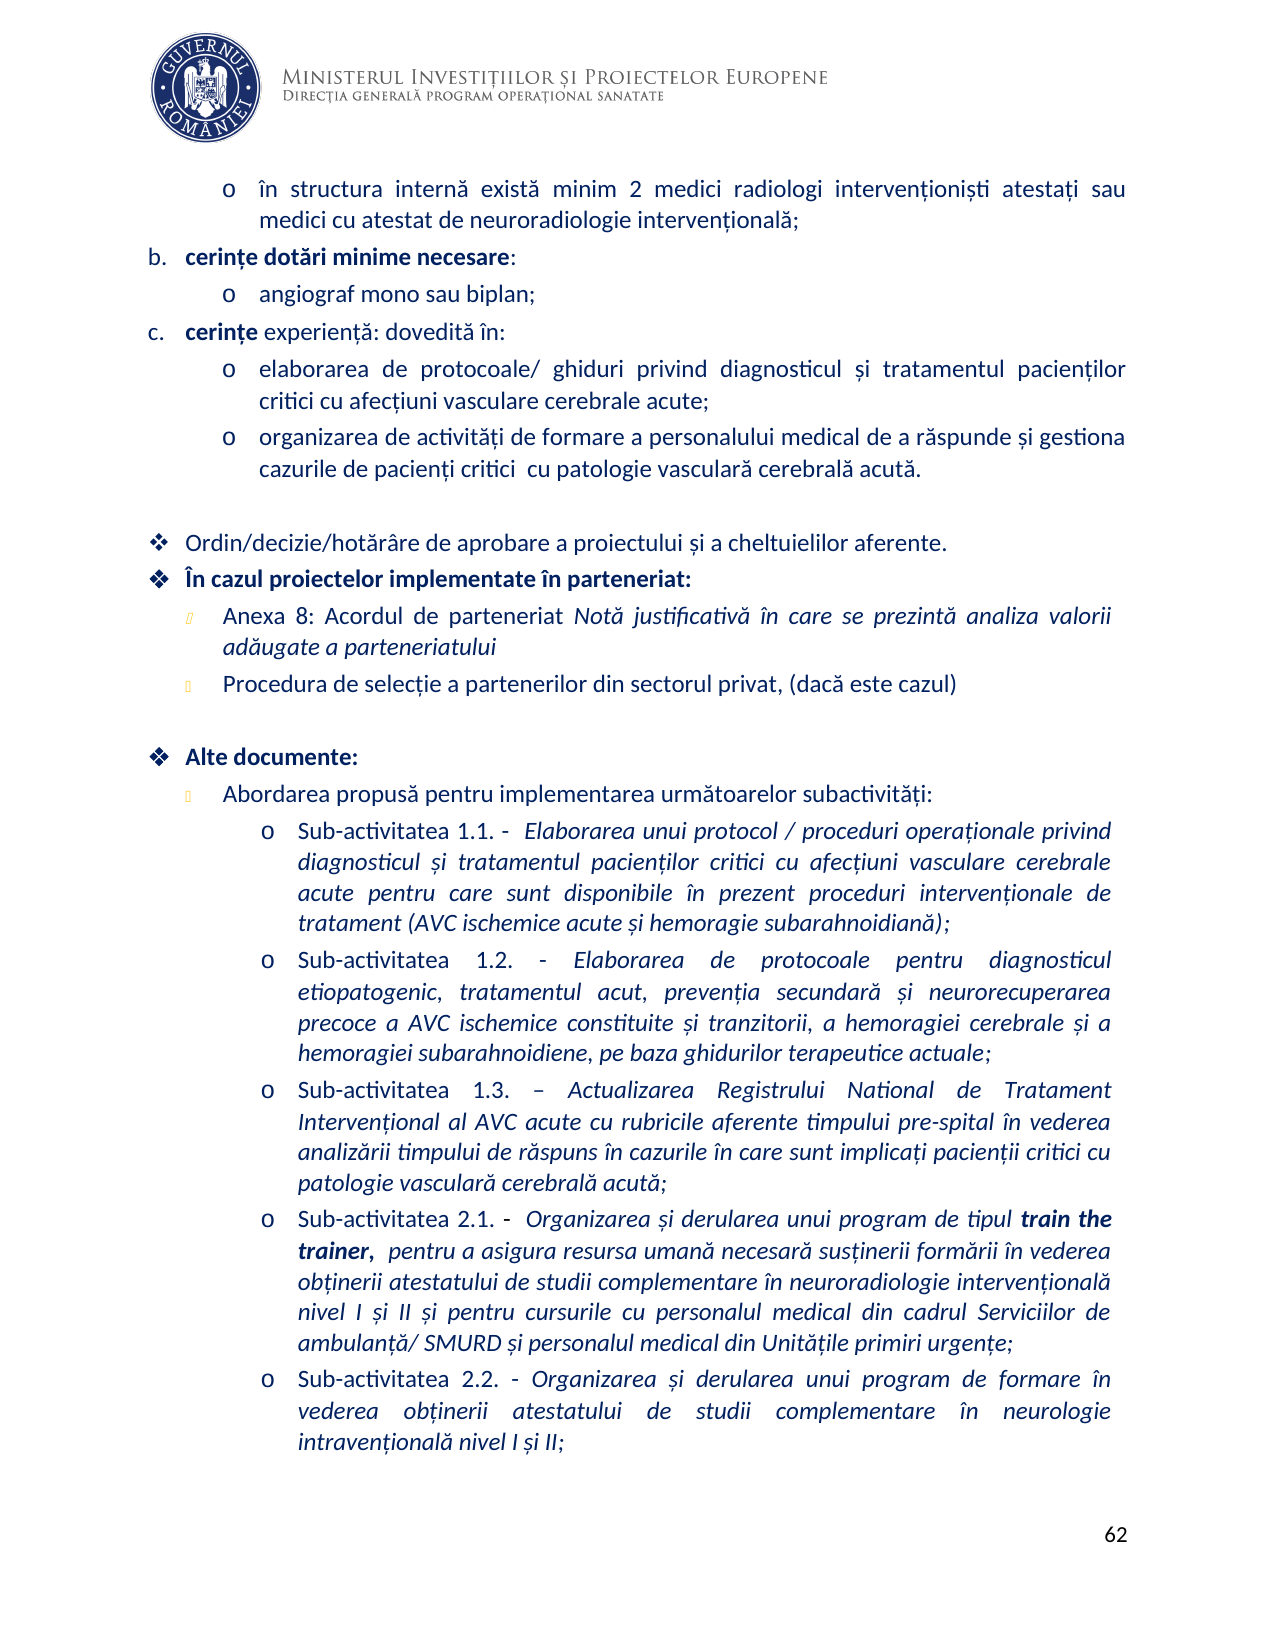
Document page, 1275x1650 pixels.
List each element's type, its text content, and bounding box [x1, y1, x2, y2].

list cerințe experiență: dovedită în: [148, 316, 1127, 347]
list Sub-activitatea 1.3. – Actualizarea Registrului National de Tratament Intervențional al AVC acute cu rubricile aferente timpului pre-spital în vederea analizării timpului de răspuns în cazurile în care sunt implicați pacienții critici cu patologie vasculară cerebrală acută; [260, 1074, 1115, 1197]
list Sub-activitatea 2.2. - Organizarea și derularea unui program de formare în vederea obținerii atestatului de studii complementare în neurologie intravențională nivel I și II; [260, 1364, 1115, 1456]
list În cazul proiectelor implementate în parteneriat: [148, 564, 1127, 594]
list Sub-activitatea 1.2. - Elaborarea de protocoale pentru diagnosticul etiopatogenic, tratamentul acut, prevenția secundară și neurorecuperarea precoce a AVC ischemice constituite și tranzitorii, a hemoragiei cerebrale și a hemoragiei subarahnoidiene, pe baza ghidurilor terapeutice actuale; [260, 944, 1115, 1068]
list Anexa 8: Acordul de parteneriat Notă justificativă în care se prezintă analiza valorii adăugate a parteneriatului [185, 600, 1115, 661]
picture [147, 29, 852, 145]
list în structura internă există minim 2 medici radiologi intervenționiști atestați sau medici cu atestat de neuroradiologie intervențională; [221, 173, 1127, 235]
list Alte documente: [148, 741, 1127, 772]
list Sub-activitatea 1.1. - Elaborarea unui protocol / proceduri operaționale privind diagnosticul și tratamentul pacienților critici cu afecțiuni vasculare cerebrale acute pentru care sunt disponibile în prezent proceduri intervenționale de tratament (AVC ischemice acute și hemoragie subarahnoidiană); [260, 815, 1115, 938]
list elaborarea de protocoale/ ghiduri privind diagnosticul și tratamentul pacienților critici cu afecțiuni vasculare cerebrale acute; [221, 353, 1127, 415]
list angiograf mono sau biplan; [221, 278, 1127, 310]
list Procedura de selecție a partenerilor din sectorul privat, (dacă este cazul) [185, 668, 1115, 698]
list cerințe dotări minime necesare: [148, 241, 1127, 272]
list organizarea de activități de formare a personalului medical de a răspunde și gestiona cazurile de pacienți critici cu patologie vasculară cerebrală acută. [221, 422, 1127, 484]
list Abordarea propusă pentru implementarea următoarelor subactivități: [185, 778, 1115, 808]
list Sub-activitatea 2.1. - Organizarea și derularea unui program de tipul train the trainer, pentru a asigura resursa umană necesară susținerii formării în vederea obținerii atestatului de studii complementare în neuroradiologie intervențională nivel I și II și pentru cursurile cu personalul medical din cadrul Serviciilor de ambulanță/ SMURD și personalul medical din Unitățile primiri urgențe; [260, 1203, 1115, 1357]
list Ordin/decizie/hotărâre de aprobare a proiectului şi a cheltuielilor aferente. [148, 527, 1115, 557]
